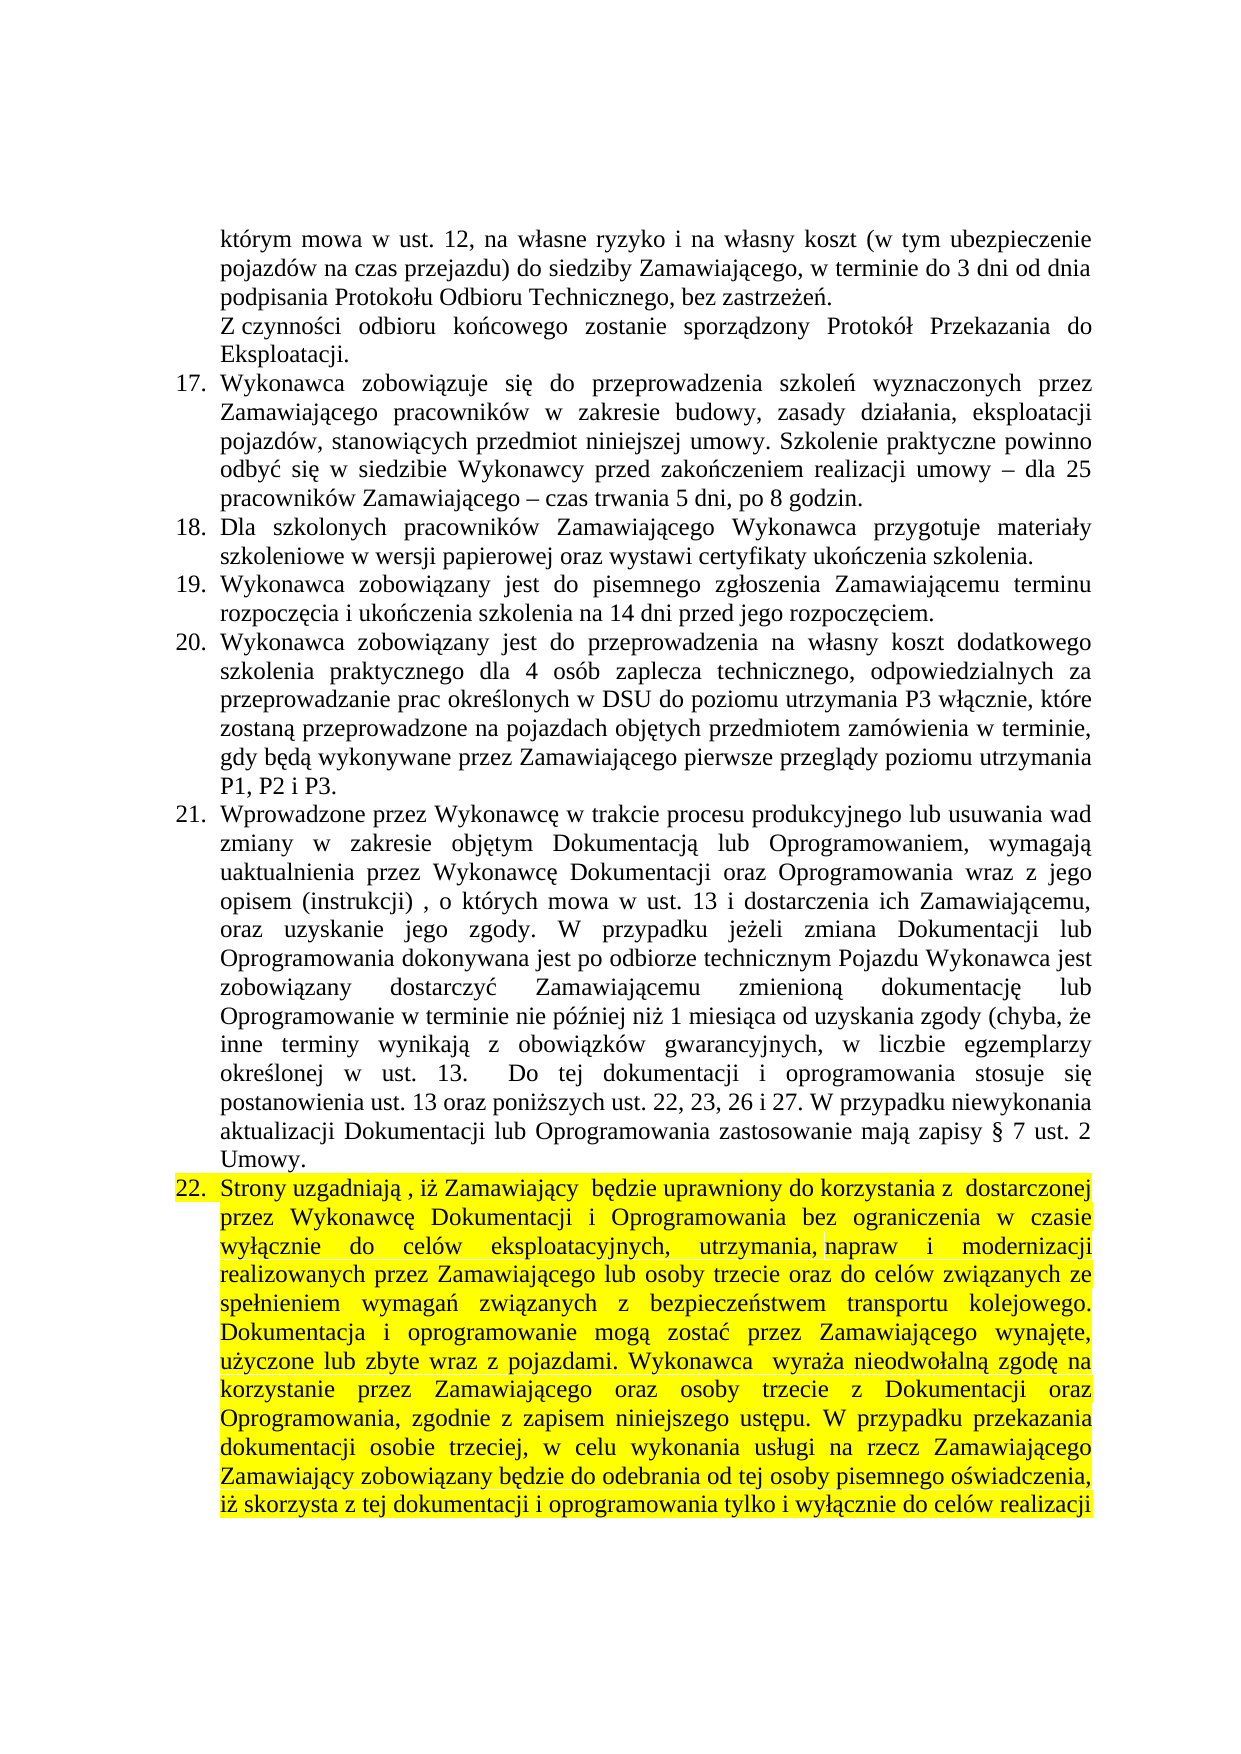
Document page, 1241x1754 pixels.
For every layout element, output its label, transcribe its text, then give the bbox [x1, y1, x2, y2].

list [175, 1202, 1092, 1518]
list Dla szkolonych pracowników Zamawiającego Wykonawca przygotuje materiały szkoleniowe w wersji papierowej oraz wystawi certyfikaty ukończenia szkolenia. [175, 512, 1092, 569]
list Wykonawca zobowiązany jest do przeprowadzenia na własny koszt dodatkowego szkolenia praktycznego dla 4 osób zaplecza technicznego, odpowiedzialnych za przeprowadzanie prac określonych w DSU do poziomu utrzymania P3 włącznie, które zostaną przeprowadzone na pojazdach objętych przedmiotem zamówienia w terminie, gdy będą wykonywane przez Zamawiającego pierwsze przeglądy poziomu utrzymania P1, P2 i P3. [175, 627, 1092, 799]
list Wykonawca zobowiązany jest do pisemnego zgłoszenia Zamawiającemu terminu rozpoczęcia i ukończenia szkolenia na 14 dni przed jego rozpoczęciem. [175, 569, 1092, 627]
list Wykonawca zobowiązuje się do przeprowadzenia szkoleń wyznaczonych przez Zamawiającego pracowników w zakresie budowy, zasady działania, eksploatacji pojazdów, stanowiących przedmiot niniejszej umowy. Szkolenie praktyczne powinno odbyć się w siedzibie Wykonawcy przed zakończeniem realizacji umowy – dla 25 pracowników Zamawiającego – czas trwania 5 dni, po 8 godzin. [175, 368, 1092, 512]
text Z czynności odbioru końcowego zostanie sporządzony Protokół Przekazania do Eksploatacji. [220, 311, 1092, 368]
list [175, 224, 1092, 311]
list Wprowadzone przez Wykonawcę w trakcie procesu produkcyjnego lub usuwania wad zmiany w zakresie objętym Dokumentacją lub Oprogramowaniem, wymagają uaktualnienia przez Wykonawcę Dokumentacji oraz Oprogramowania wraz z jego opisem (instrukcji) , o których mowa w ust. 13 i dostarczenia ich Zamawiającemu, oraz uzyskanie jego zgody. W przypadku jeżeli zmiana Dokumentacji lub Oprogramowania dokonywana jest po odbiorze technicznym Pojazdu Wykonawca jest zobowiązany dostarczyć Zamawiającemu zmienioną dokumentację lub Oprogramowanie w terminie nie później niż 1 miesiąca od uzyskania zgody (chyba, że inne terminy wynikają z obowiązków gwarancyjnych, w liczbie egzemplarzy określonej w ust. 13. Do tej dokumentacji i oprogramowania stosuje się postanowienia ust. 13 oraz poniższych ust. 22, 23, 26 i 27. W przypadku niewykonania aktualizacji Dokumentacji lub Oprogramowania zastosowanie mają zapisy § 7 ust. 2 Umowy. [175, 799, 1092, 1173]
